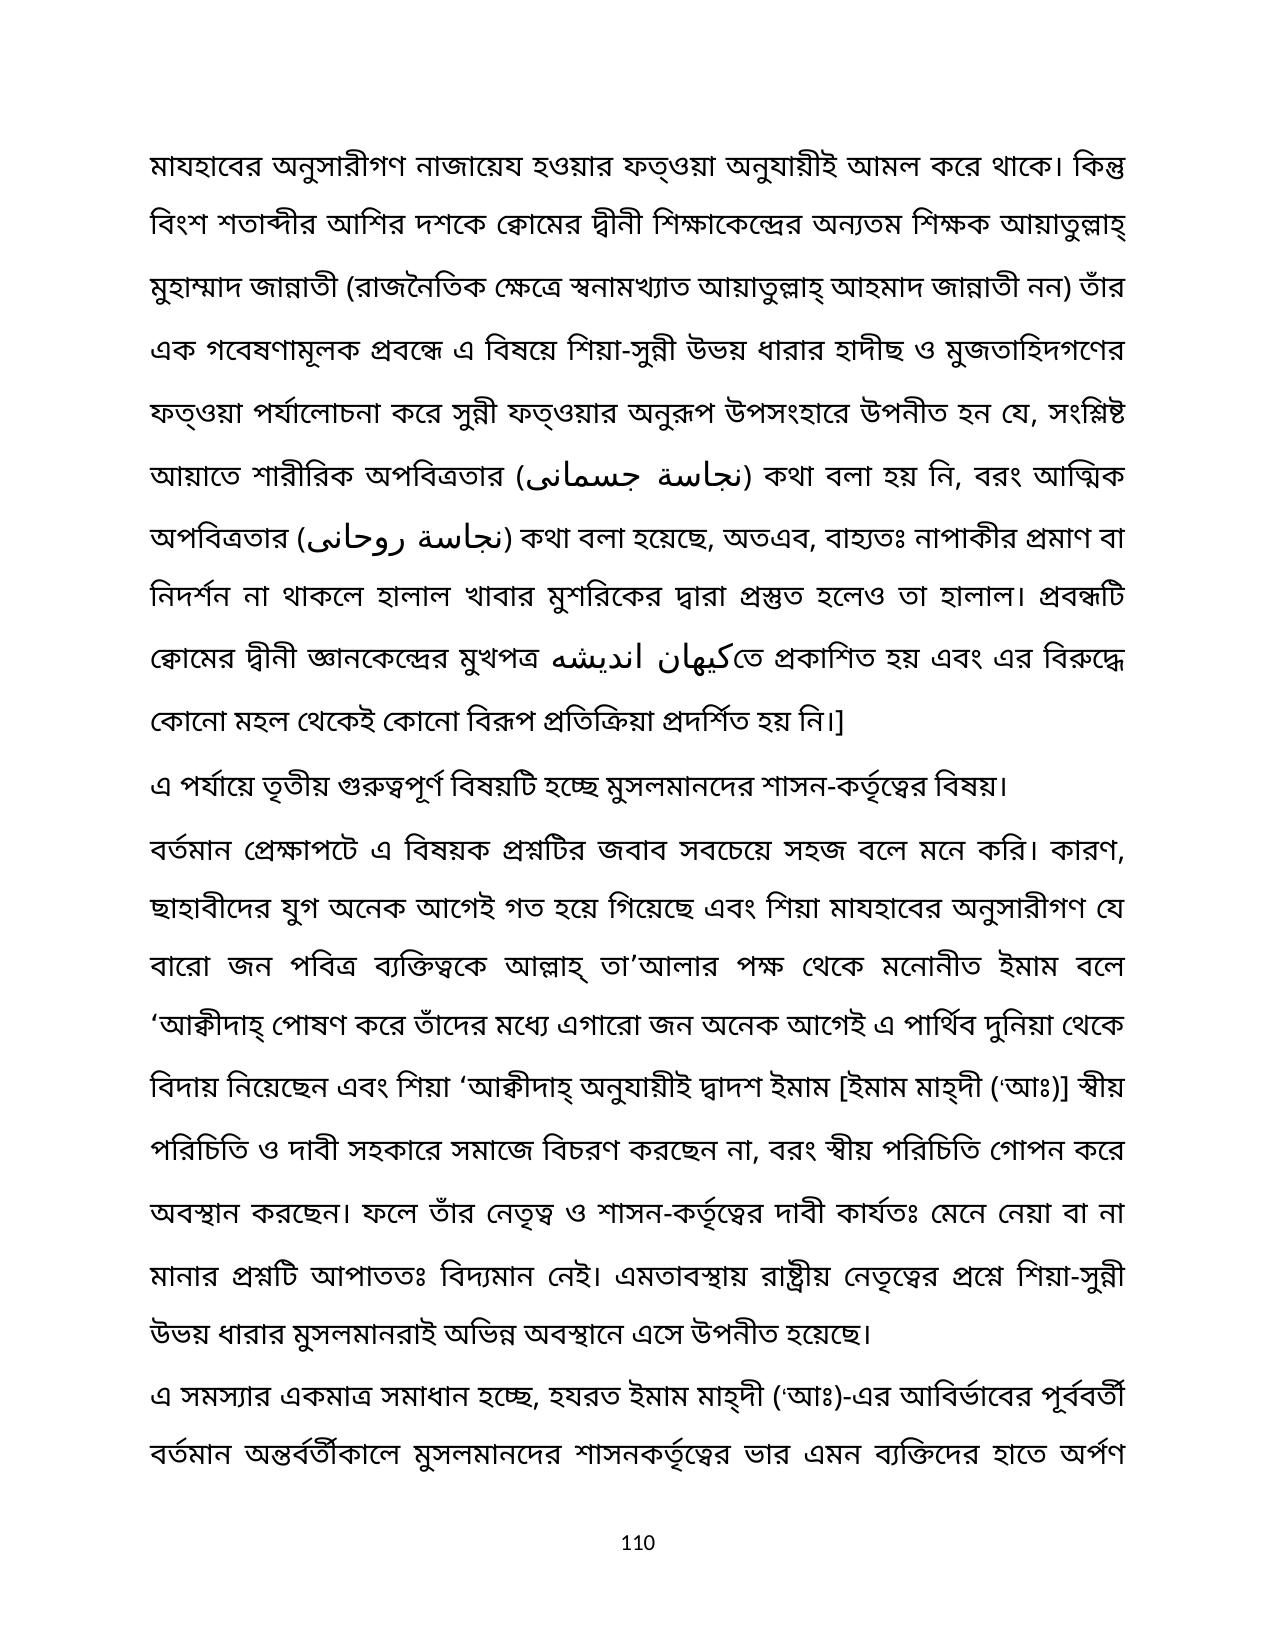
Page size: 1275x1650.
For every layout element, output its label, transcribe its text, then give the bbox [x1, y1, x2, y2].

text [150, 150, 1125, 743]
text বর্তমান প্রেক্ষাপটে এ বিষয়ক প্রশ্নটির জবাব সবচেয়ে সহজ বলে মনে করি। কারণ, ছাহাবীদের যুগ অনেক আগেই গত হয়ে গিয়েছে এবং শিয়া মাযহাবের অনুসারীগণ যে বারো জন পবিত্র ব্যক্তিত্বকে আল্লাহ্ তা’আলার পক্ষ থেকে মনোনীত ইমাম বলে ‘আক্বীদাহ্ পোষণ করে তাঁদের মধ্যে এগারো জন অনেক আগেই এ পার্থিব দুনিয়া থেকে বিদায় নিয়েছেন এবং শিয়া ‘আক্বীদাহ্ অনুযায়ীই দ্বাদশ ইমাম [ইমাম মাহ্দী (‘আঃ)] স্বীয় পরিচিতি ও দাবী সহকারে সমাজে বিচরণ করছেন না, বরং স্বীয় পরিচিতি গোপন করে অবস্থান করছেন। ফলে তাঁর নেতৃত্ব ও শাসন-কর্তৃত্বের দাবী কার্যতঃ মেনে নেয়া বা না মানার প্রশ্নটি আপাততঃ বিদ্যমান নেই। এমতাবস্থায় রাষ্ট্রীয় নেতৃত্বের প্রশ্নে শিয়া-সুন্নী উভয় ধারার মুসলমানরাই অভিন্ন অবস্থানে এসে উপনীত হয়েছে। [150, 829, 1125, 1356]
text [150, 1375, 1125, 1476]
text এ পর্যায়ে তৃতীয় গুরুত্বপূর্ণ বিষয়টি হচ্ছে মুসলমানদের শাসন-কর্তৃত্বের বিষয়। [150, 765, 1125, 808]
